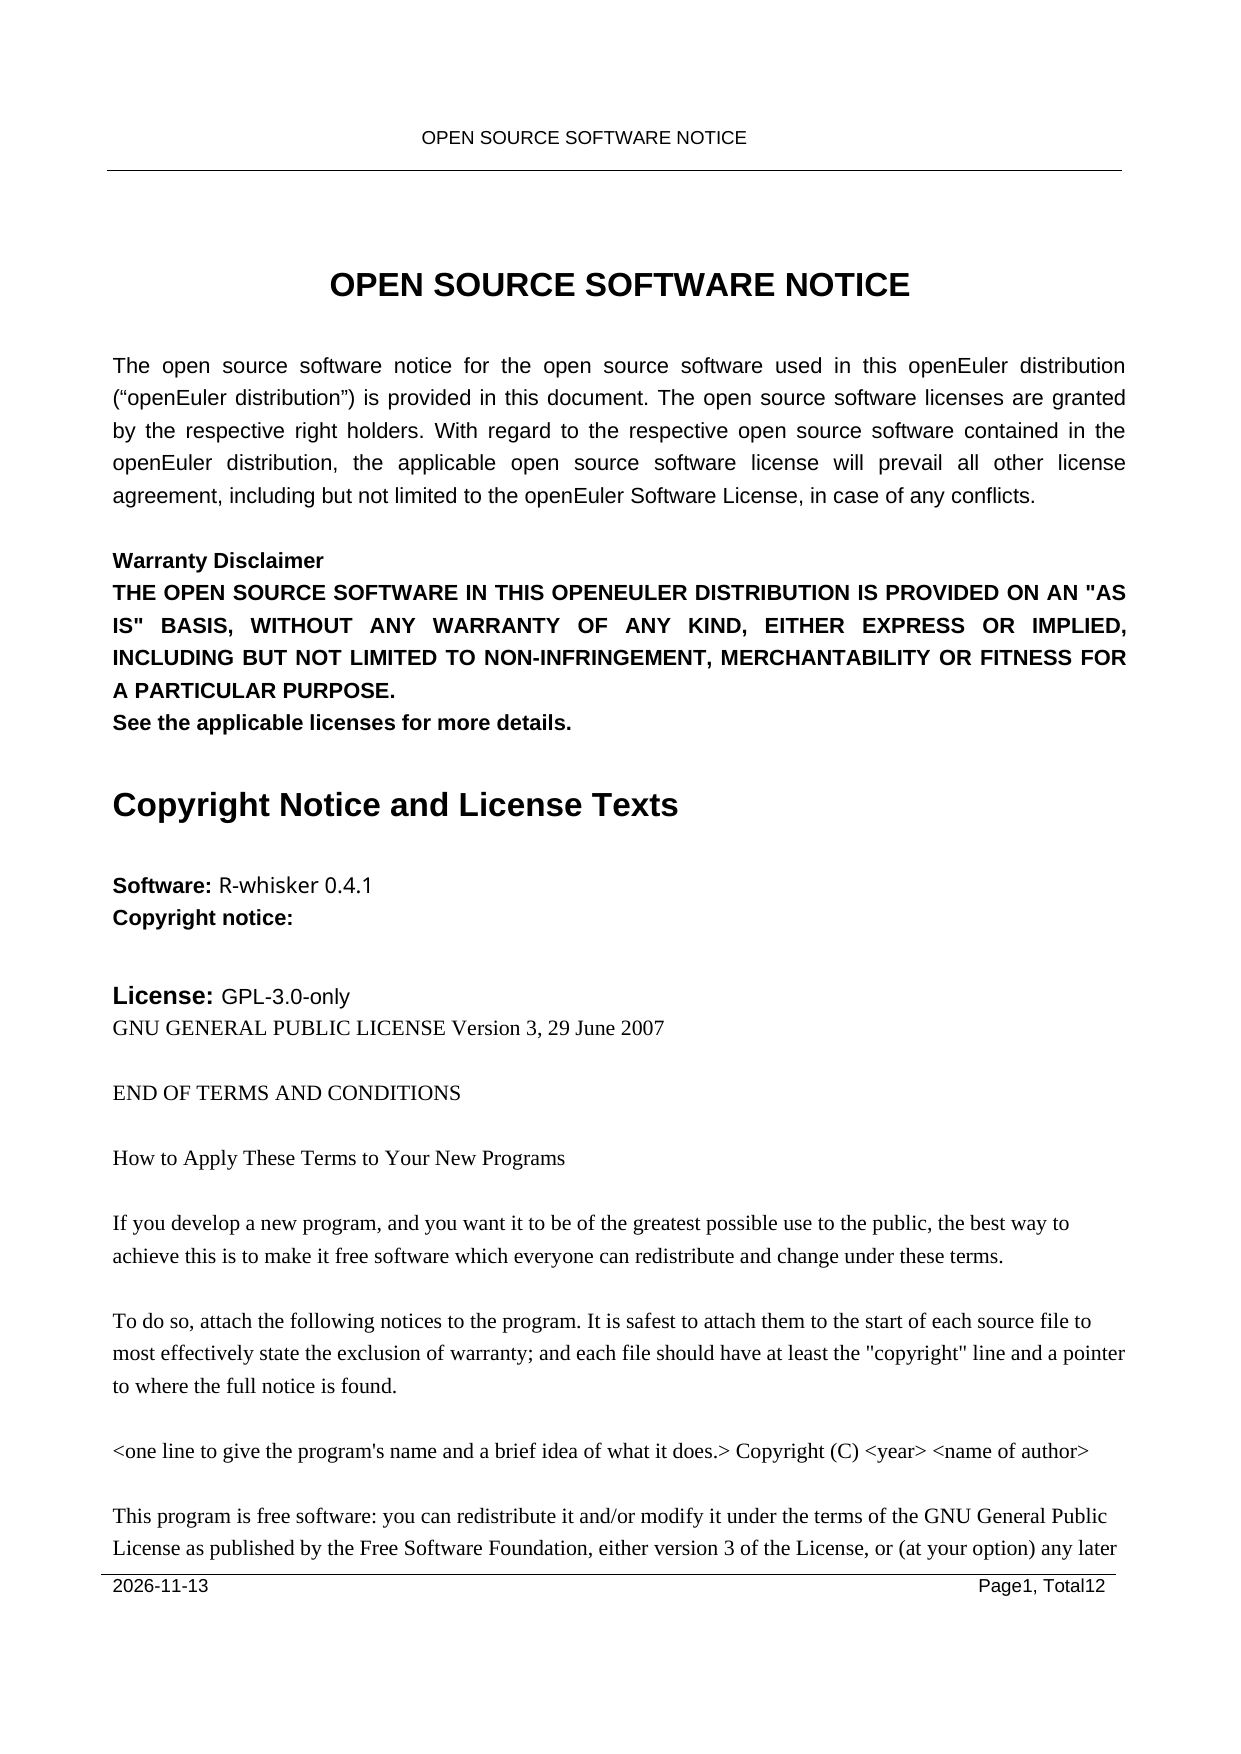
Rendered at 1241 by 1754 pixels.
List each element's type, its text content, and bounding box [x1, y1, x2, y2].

text OPEN SOURCE SOFTWARE NOTICE [112, 251, 1128, 316]
text Copyright Notice and License Texts [112, 771, 1128, 836]
text Copyright notice: [112, 901, 1128, 934]
text THE OPEN SOURCE SOFTWARE IN THIS OPENEULER DISTRIBUTION IS PROVIDED ON AN "AS IS" BASIS, WITHOUT ANY WARRANTY OF ANY KIND, EITHER EXPRESS OR IMPLIED, INCLUDING BUT NOT LIMITED TO NON-INFRINGEMENT, MERCHANTABILITY OR FITNESS FOR A PARTICULAR PURPOSE. See the applicable licenses for more details. [112, 576, 1128, 739]
text Warranty Disclaimer [112, 544, 1128, 576]
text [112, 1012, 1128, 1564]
text License: GPL-3.0-only [112, 979, 1128, 1012]
title Software: R-whisker 0.4.1 [112, 869, 1128, 901]
text The open source software notice for the open source software used in this openEuler distribution (“openEuler distribution”) is provided in this document. The open source software licenses are granted by the respective right holders. With regard to the respective open source software contained in the openEuler distribution, the applicable open source software license will prevail all other license agreement, including but not limited to the openEuler Software License, in case of any conflicts. [112, 349, 1128, 511]
